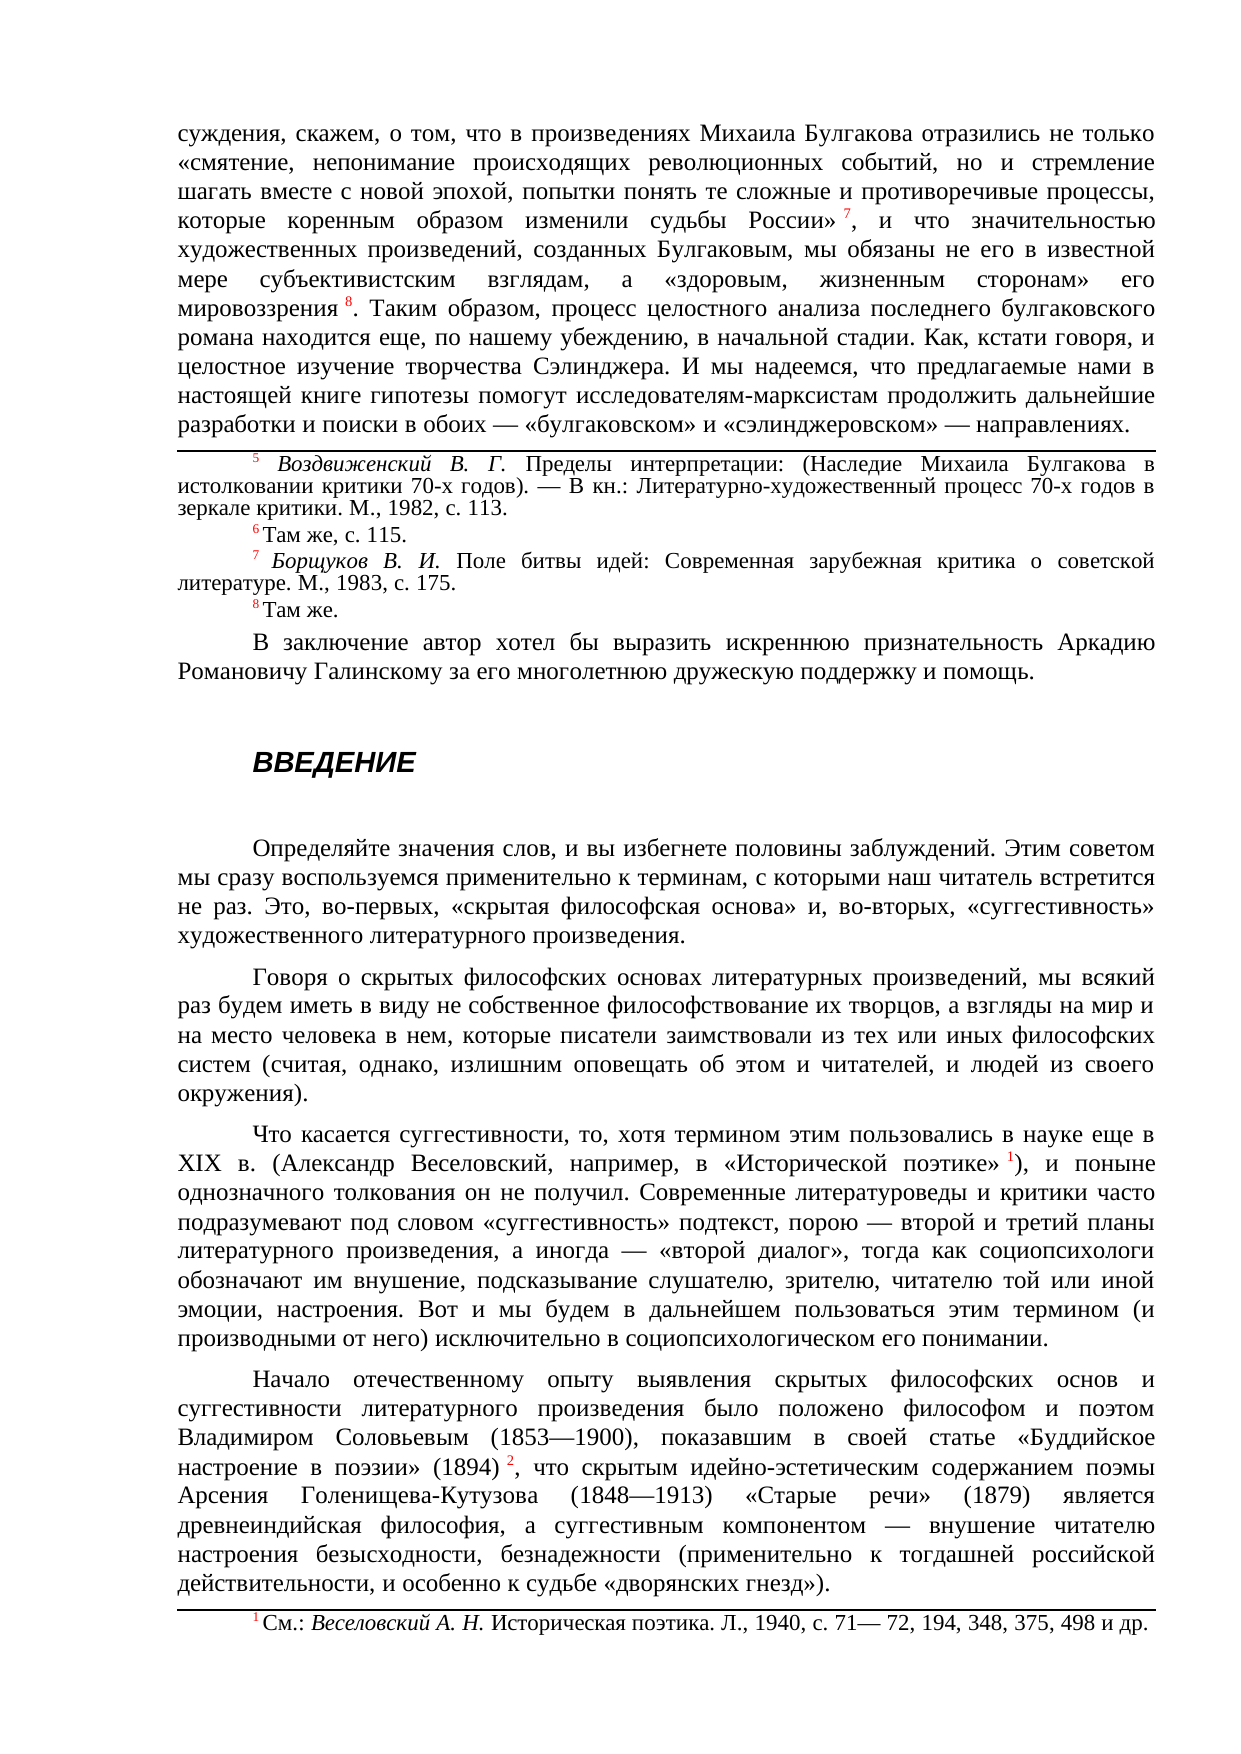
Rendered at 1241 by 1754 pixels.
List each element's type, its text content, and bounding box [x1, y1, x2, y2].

text .: Веселовский А. Н. Историческая поэтика. Л., 1940, с. 71— 72, 194, 348, 375, 498 и др. [177, 1611, 1156, 1635]
text Говоря о скрытых философских основах литературных произведений, мы всякий раз будем иметь в виду не собственное философствование их творцов, а взгляды на мир и на место человека в нем, которые писатели заимствовали из тех или иных философских систем (считая, однако, излишним оповещать об этом и читателей, и людей из своего окружения). [177, 961, 1156, 1107]
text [177, 118, 1156, 438]
text ВВЕДЕНИЕ [252, 745, 1156, 778]
text В заключение автор хотел бы выразить искреннюю признательность Аркадию Романовичу Галинскому за его многолетнюю дружескую поддержку и помощь. [177, 627, 1156, 685]
text 8 Там же. [177, 596, 1156, 622]
text 5 Воздвиженский В. Г. Пределы интерпретации: (Наследие Михаила Булгакова в истолковании критики 70-х годов). — В кн.: Литературно-художественный процесс 70-х годов в зеркале критики. М., 1982, с. 113. [177, 452, 1156, 520]
text 6 Там же, с. 115. [177, 521, 1156, 547]
text Что касается суггестивности, то, хотя термином этим пользовались в науке еще в XIX в. (Александр Веселовский, например, в «Исторической поэтике» 1), и поныне однозначного толкования он не получил. Современные литературоведы и критики часто подразумевают под словом «суггестивность» подтекст, порою — второй и третий планы литературного произведения, а иногда — «второй диалог», тогда как социопсихологи обозначают им внушение, подсказывание слушателю, зрителю, читателю той или иной эмоции, настроения. Вот и мы будем в дальнейшем пользоваться этим термином (и производными от него) исключительно в социопсихологическом его понимании. [177, 1119, 1156, 1352]
text Начало отечественному опыту выявления скрытых философских основ и суггестивности литературного произведения было положено философом и поэтом Владимиром Соловьевым (1853—1900), показавшим в своей статье «Буддийское настроение в поэзии» (1894) 2, что скрытым идейно-эстетическим содержанием поэмы Арсения Голенищева-Кутузова (1848—1913) «Старые речи» (1879) является древнеиндийская философия, а суггестивным компонентом — внушение читателю настроения безысходности, безнадежности (применительно к тогдашней российской действительности, и особенно к судьбе «дворянских гнезд»). [177, 1364, 1156, 1597]
text 7 Борщуков В. И. Поле битвы идей: Современная зарубежная критика о советской литературе. М., 1983, с. 175. [177, 548, 1156, 595]
text Определяйте значения слов, и вы избегнете половины заблуждений. Этим советом мы сразу воспользуемся применительно к терминам, с которыми наш читатель встретится не раз. Это, во-первых, «скрытая философская основа» и, во-вторых, «суггестивность» художественного литературного произведения. [177, 833, 1156, 949]
